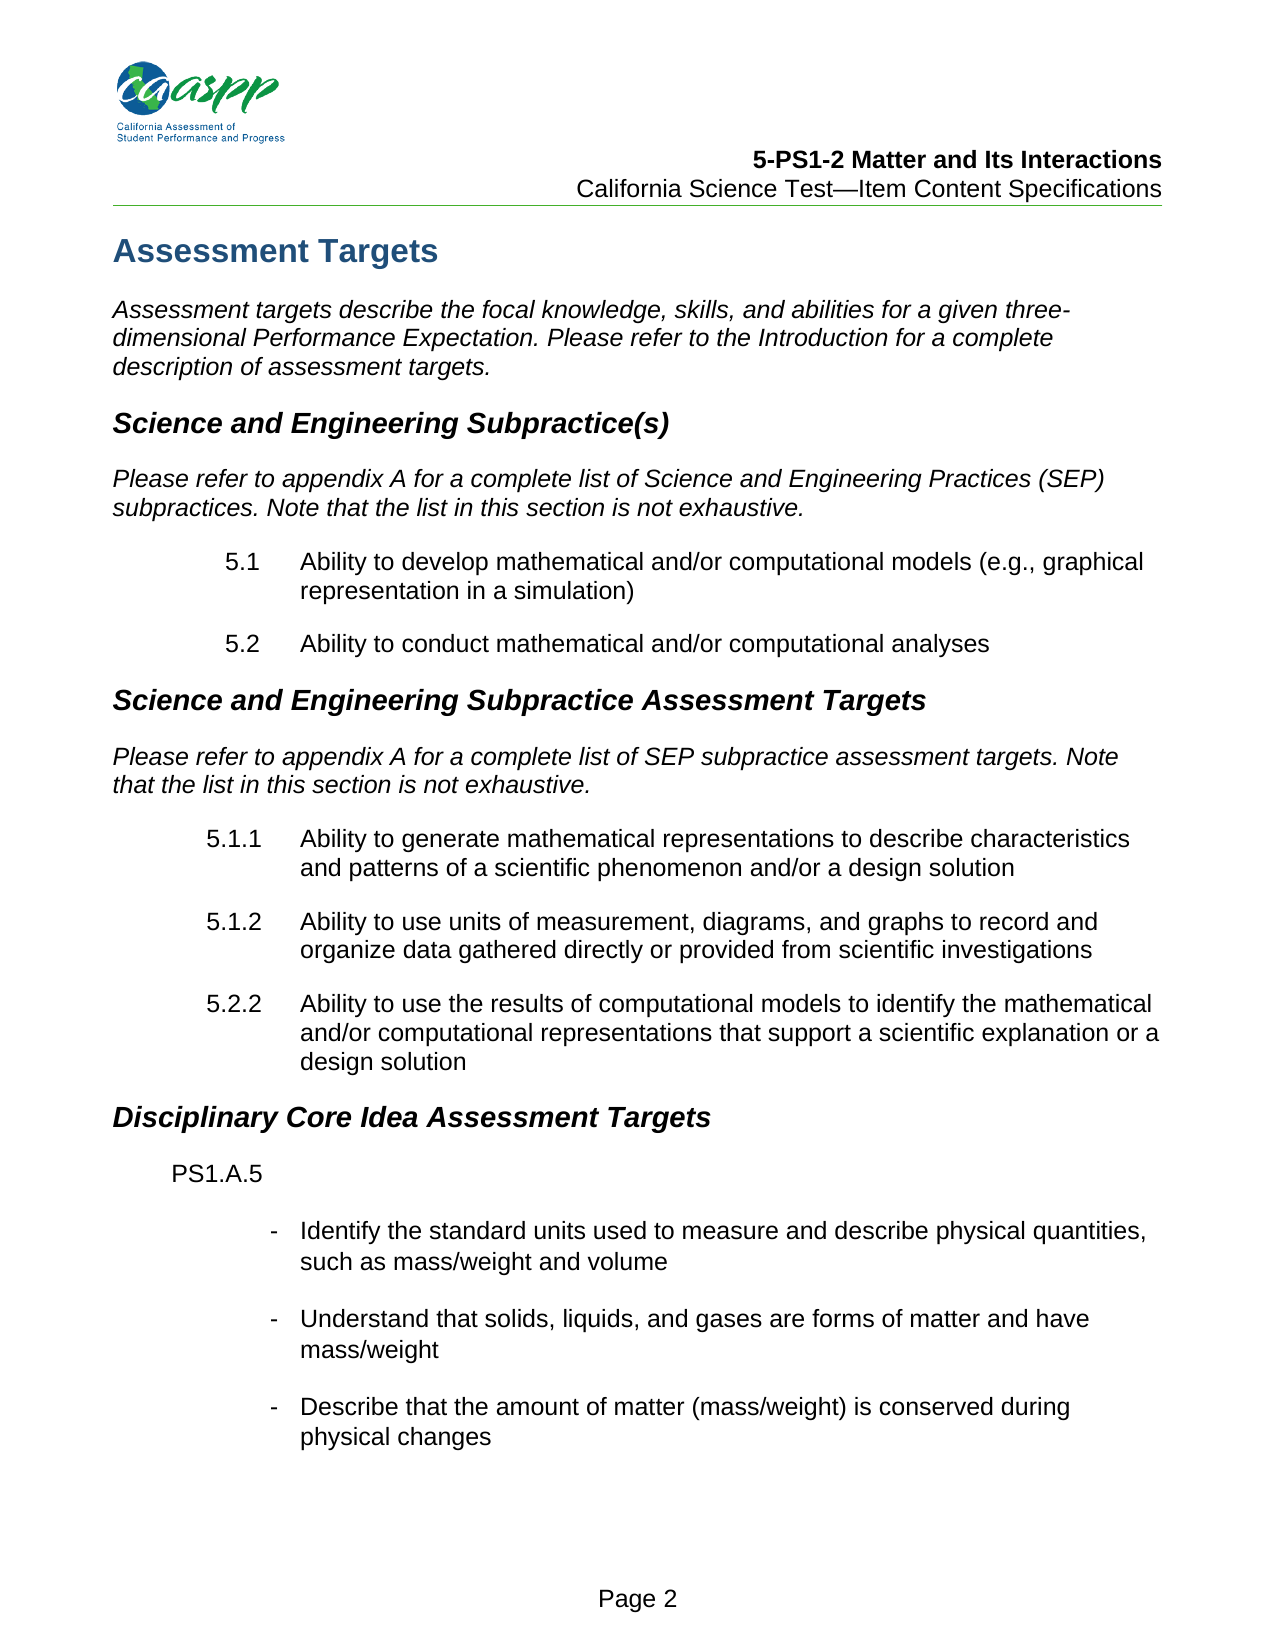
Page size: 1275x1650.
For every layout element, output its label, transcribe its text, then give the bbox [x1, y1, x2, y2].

text 5.2 Ability to conduct mathematical and/or computational analyses [225, 629, 1162, 658]
text Please refer to appendix A for a complete list of Science and Engineering Practices (SEP) subpractices. Note that the list in this section is not exhaustive. [112, 464, 1162, 522]
text Describe that the amount of matter (mass/weight) is conserved during physical changes [270, 1388, 1162, 1451]
subtitle Science and Engineering Subpractice Assessment Targets [112, 683, 1162, 717]
text 5.1 Ability to develop mathematical and/or computational models (e.g., graphical representation in a simulation) [225, 547, 1162, 604]
subtitle PS1.A.5 [171, 1159, 1162, 1188]
text 5.1.2 Ability to use units of measurement, diagrams, and graphs to record and organize data gathered directly or provided from scientific investigations [206, 907, 1162, 964]
text 5.1.1 Ability to generate mathematical representations to describe characteristics and patterns of a scientific phenomenon and/or a design solution [206, 824, 1162, 882]
text Identify the standard units used to measure and describe physical quantities, such as mass/weight and volume [270, 1213, 1162, 1276]
subtitle Science and Engineering Subpractice(s) [112, 406, 1162, 439]
picture [112, 60, 287, 146]
text 5.2.2 Ability to use the results of computational models to identify the mathematical and/or computational representations that support a scientific explanation or a design solution [206, 989, 1162, 1075]
text Understand that solids, liquids, and gases are forms of matter and have mass/weight [270, 1301, 1162, 1363]
subtitle Disciplinary Core Idea Assessment Targets [112, 1100, 1162, 1134]
subtitle Assessment Targets [112, 231, 1162, 269]
text Please refer to appendix A for a complete list of SEP subpractice assessment targets. Note that the list in this section is not exhaustive. [112, 742, 1162, 799]
text Assessment targets describe the focal knowledge, skills, and abilities for a given three-dimensional Performance Expectation. Please refer to the Introduction for a complete description of assessment targets. [112, 294, 1162, 381]
